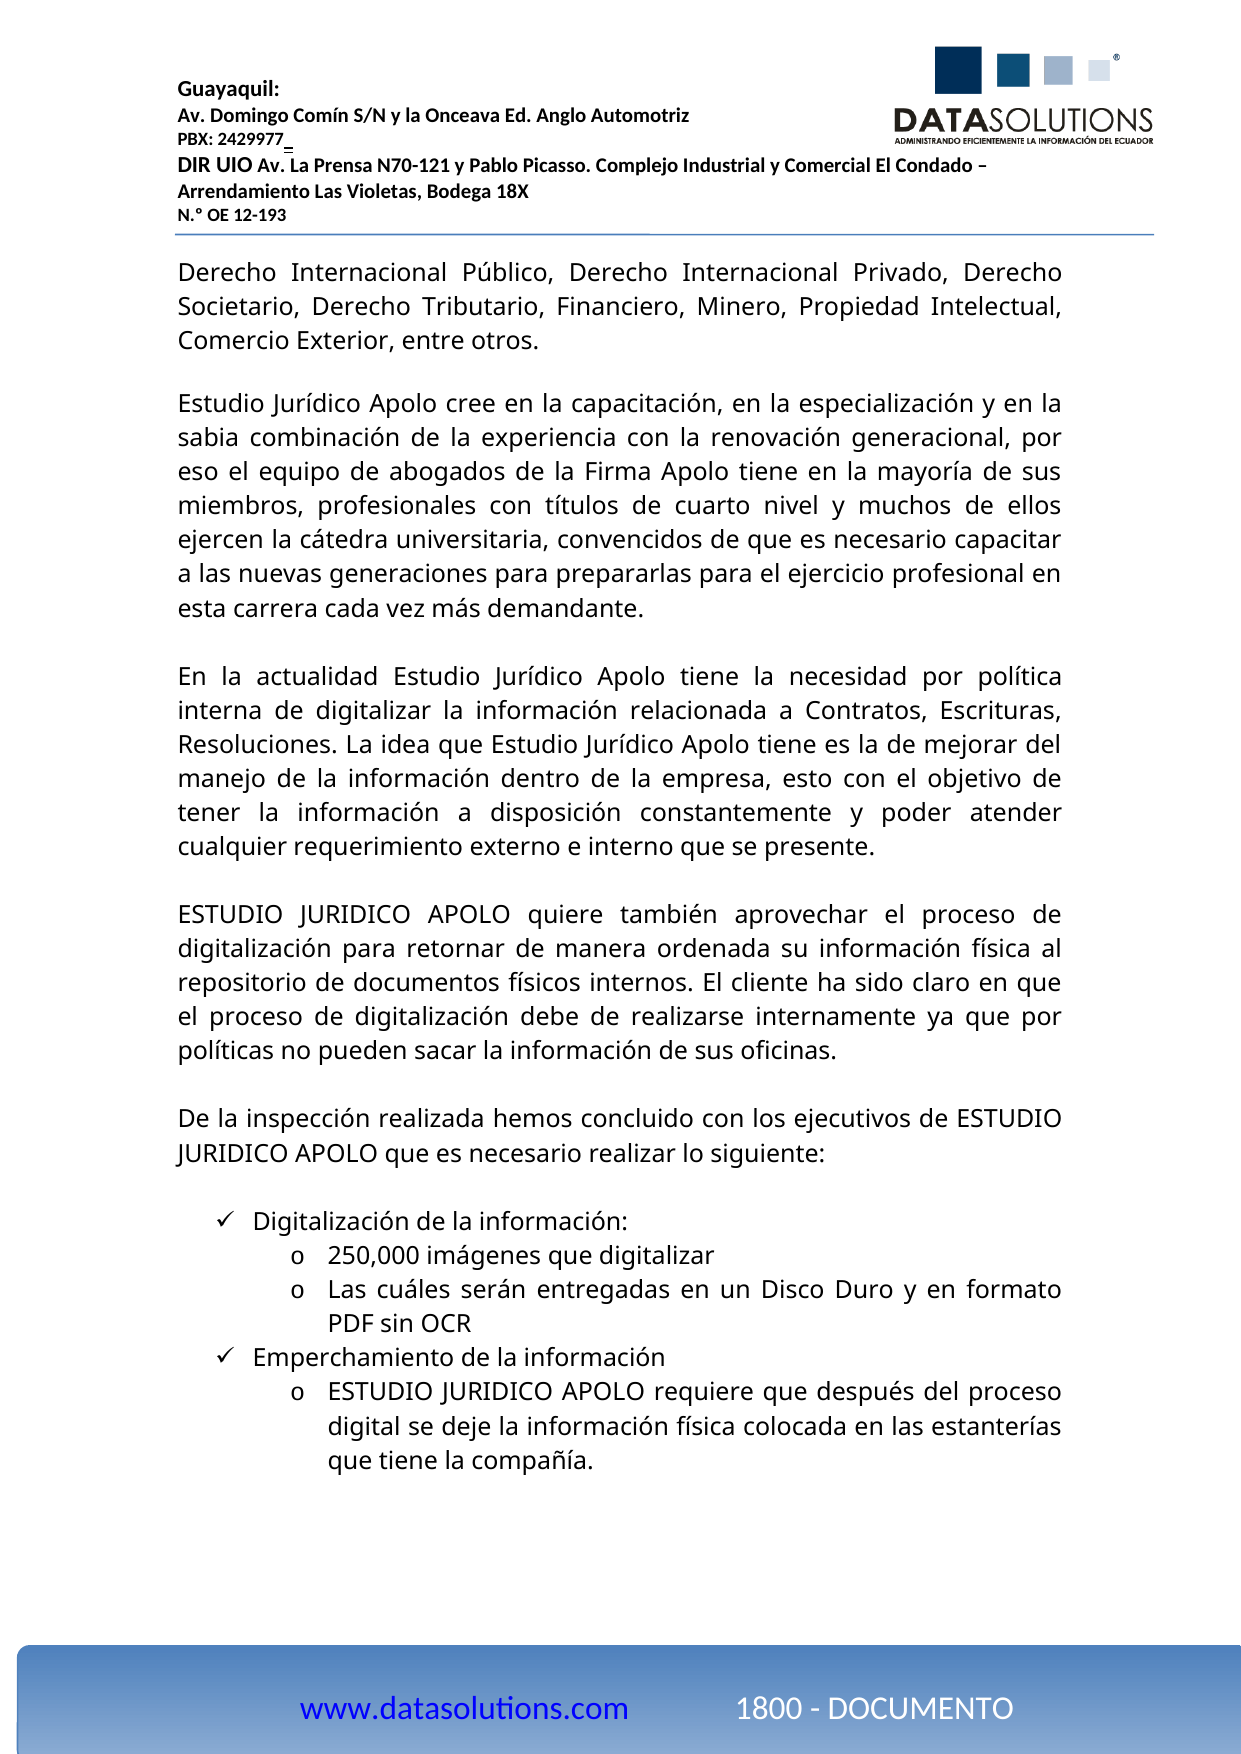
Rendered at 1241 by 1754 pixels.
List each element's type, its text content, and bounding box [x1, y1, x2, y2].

text De la inspección realizada hemos concluido con los ejecutivos de ESTUDIO JURIDICO APOLO que es necesario realizar lo siguiente: [177, 1101, 1063, 1169]
list Emperchamiento de la información [215, 1340, 1063, 1374]
list ESTUDIO JURIDICO APOLO requiere que después del proceso digital se deje la información física colocada en las estanterías que tiene la compañía. [290, 1374, 1063, 1476]
list 250,000 imágenes que digitalizar [290, 1237, 1063, 1272]
picture [892, 42, 1155, 148]
text Estudio Jurídico Apolo cree en la capacitación, en la especialización y en la sabia combinación de la experiencia con la renovación generacional, por eso el equipo de abogados de la Firma Apolo tiene en la mayoría de sus miembros, profesionales con títulos de cuarto nivel y muchos de ellos ejercen la cátedra universitaria, convencidos de que es necesario capacitar a las nuevas generaciones para prepararlas para el ejercicio profesional en esta carrera cada vez más demandante. [177, 386, 1063, 624]
text En la actualidad Estudio Jurídico Apolo tiene la necesidad por política interna de digitalizar la información relacionada a Contratos, Escrituras, Resoluciones. La idea que Estudio Jurídico Apolo tiene es la de mejorar del manejo de la información dentro de la empresa, esto con el objetivo de tener la información a disposición constantemente y poder atender cualquier requerimiento externo e interno que se presente. [177, 658, 1063, 863]
list Las cuáles serán entregadas en un Disco Duro y en formato PDF sin OCR [290, 1272, 1063, 1340]
list Digitalización de la información: [215, 1203, 1063, 1237]
text ESTUDIO JURIDICO APOLO quiere también aprovechar el proceso de digitalización para retornar de manera ordenada su información física al repositorio de documentos físicos internos. El cliente ha sido claro en que el proceso de digitalización debe de realizarse internamente ya que por políticas no pueden sacar la información de sus oficinas. [177, 897, 1063, 1067]
